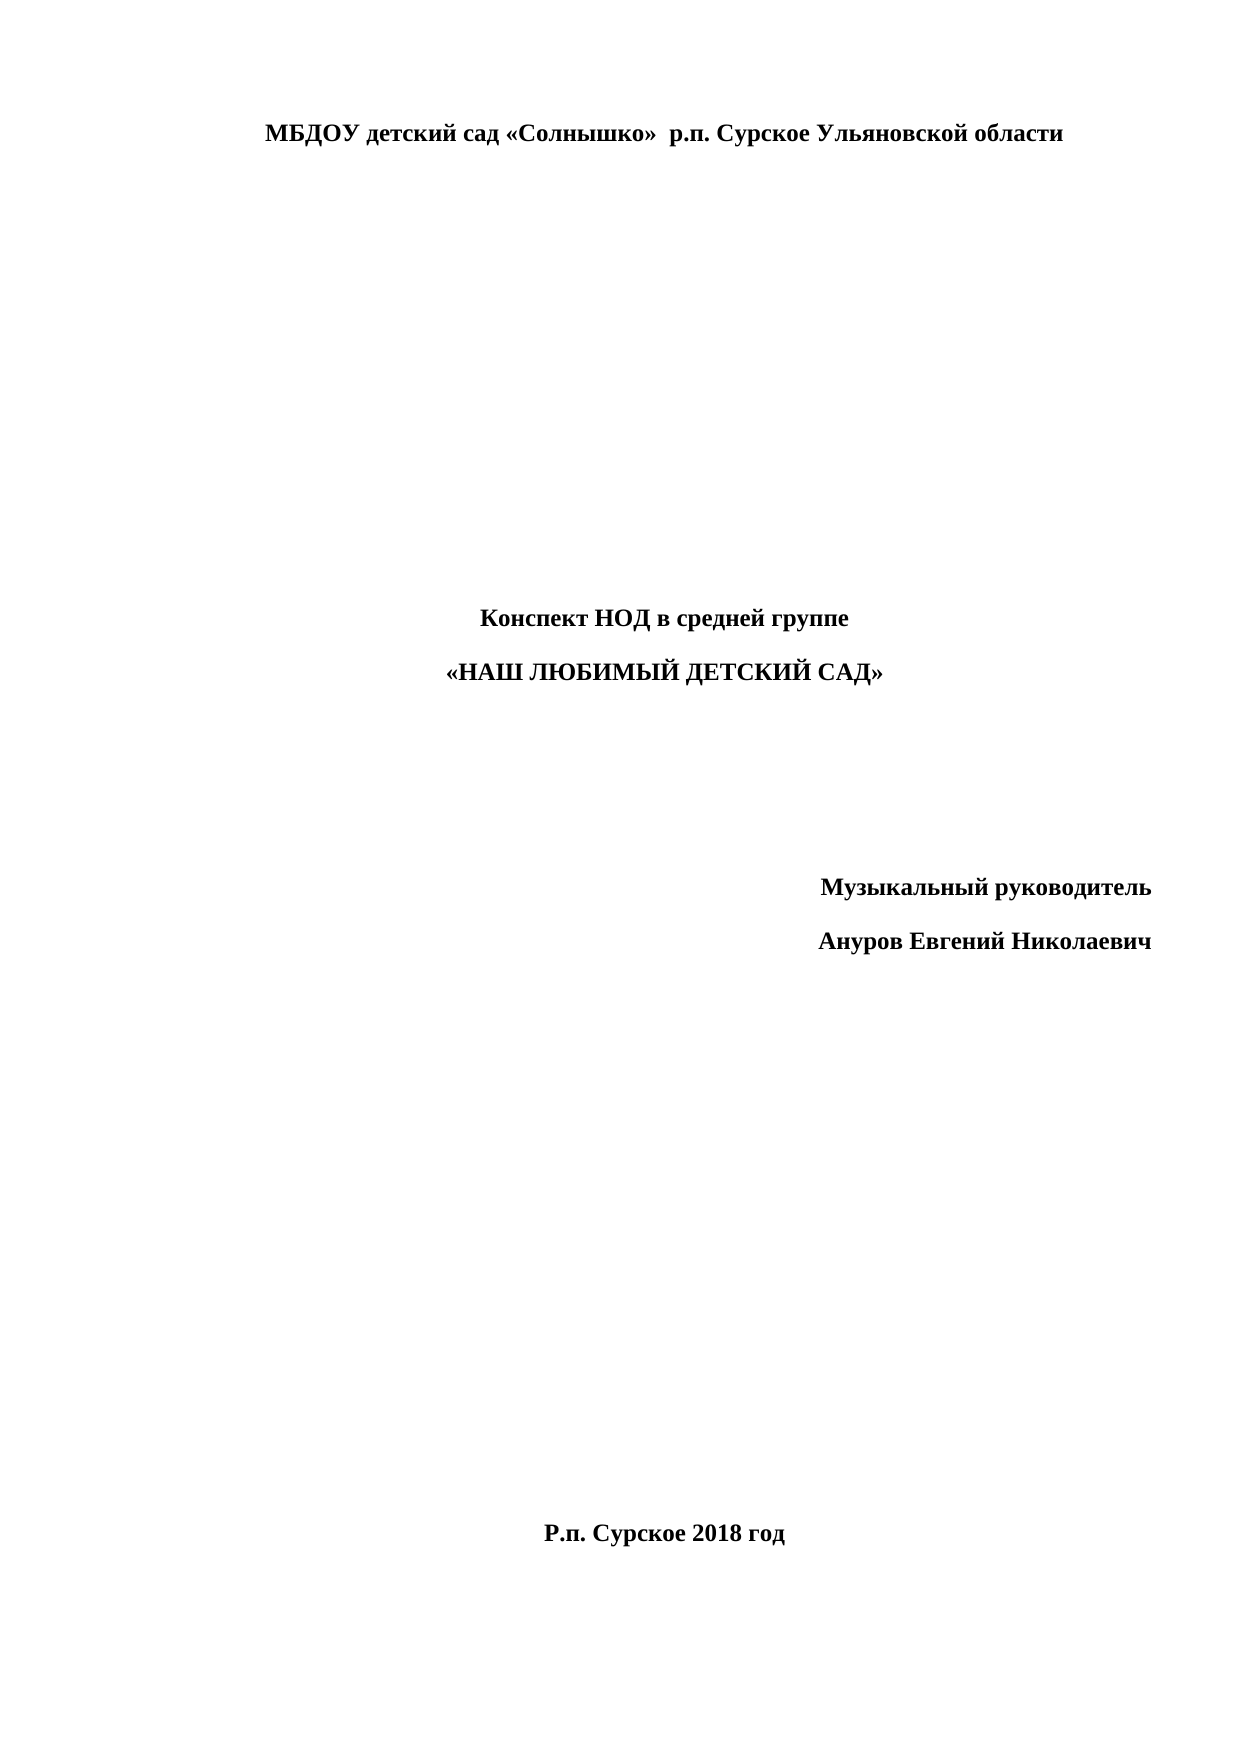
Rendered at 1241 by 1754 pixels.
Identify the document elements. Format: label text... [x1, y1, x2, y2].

text «НАШ ЛЮБИМЫЙ ДЕТСКИЙ САД» [177, 657, 1152, 685]
text Ануров Евгений Николаевич [177, 926, 1152, 955]
text Музыкальный руководитель [177, 872, 1152, 901]
text МБДОУ детский сад «Солнышко» р.п. Сурское Ульяновской области [177, 118, 1152, 147]
text Конспект НОД в средней группе [177, 603, 1152, 632]
text Р.п. Сурское 2018 год [177, 1518, 1152, 1547]
